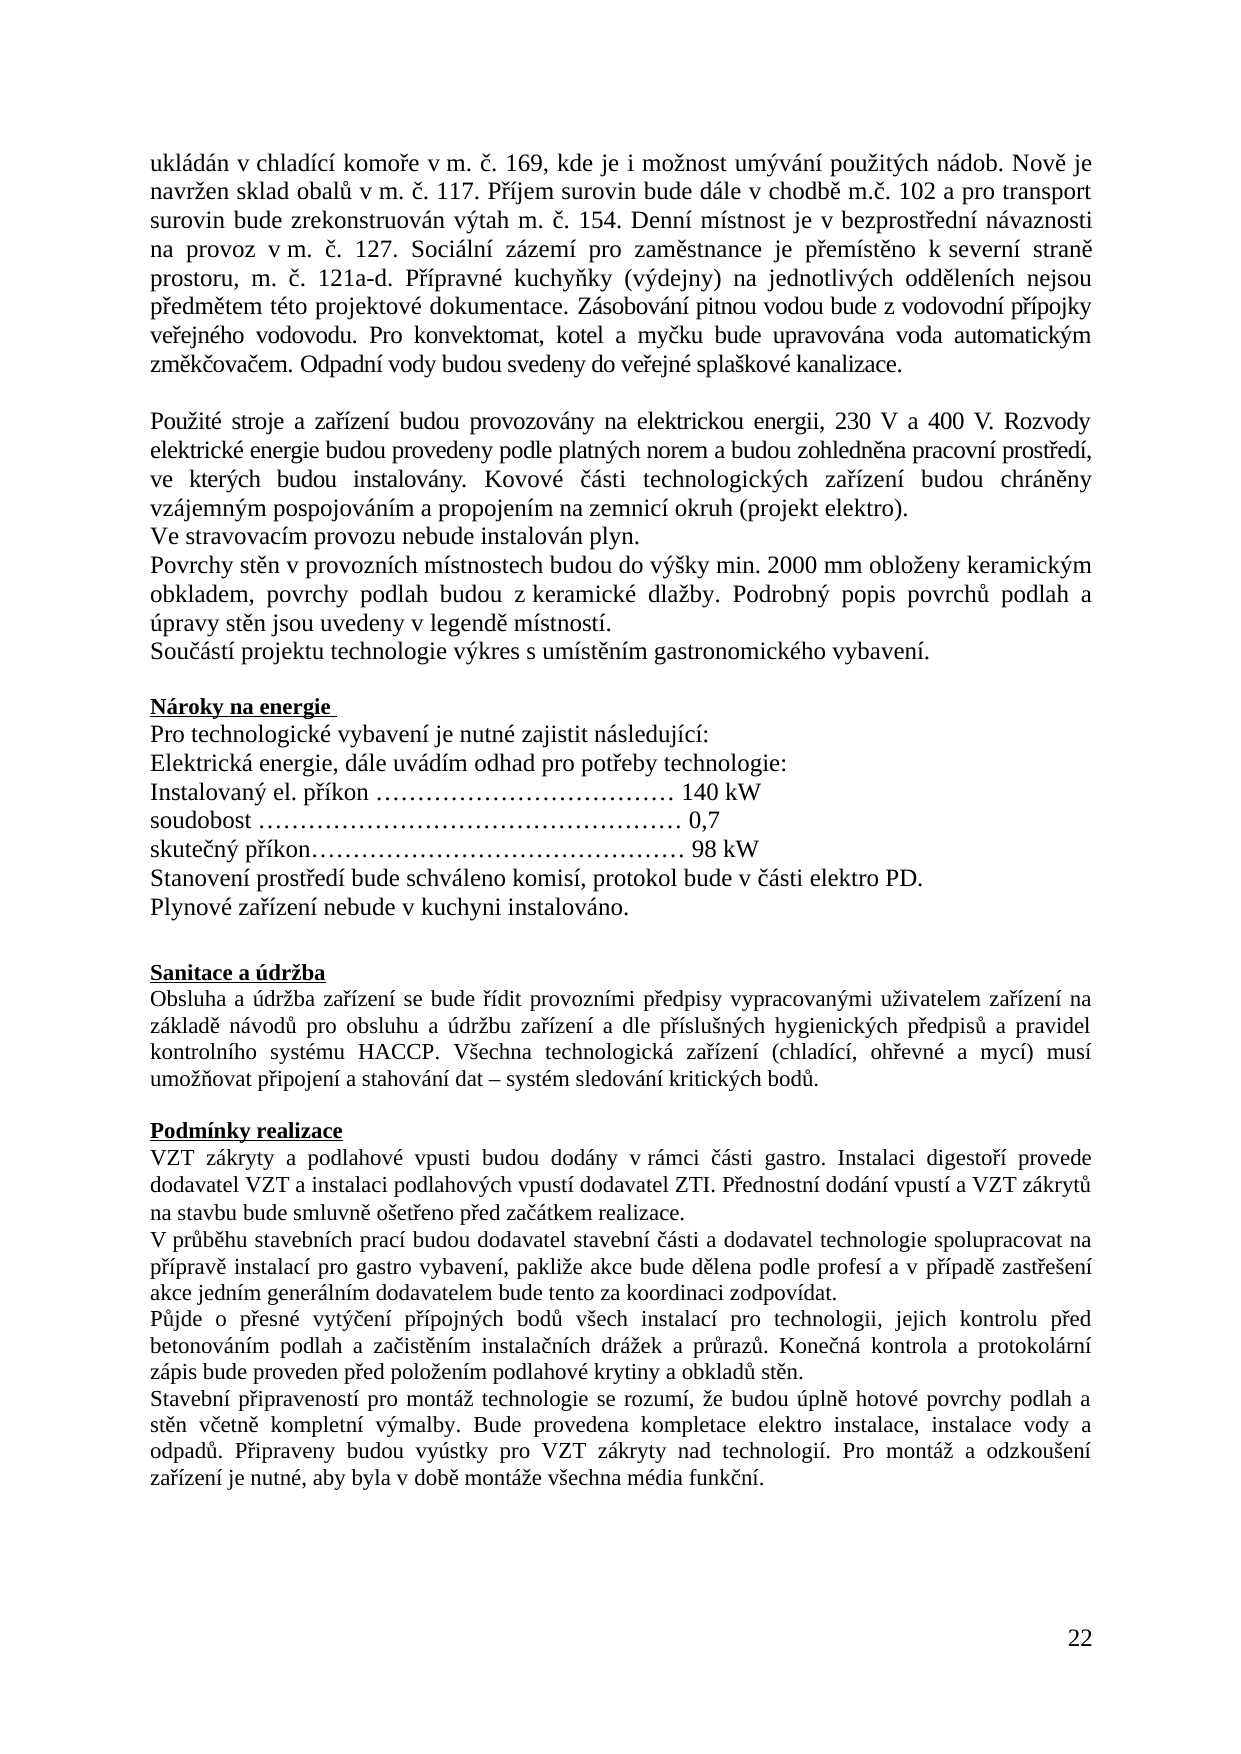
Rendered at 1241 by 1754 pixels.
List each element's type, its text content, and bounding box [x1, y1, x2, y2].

text Povrchy stěn v provozních místnostech budou do výšky min. 2000 mm obloženy keramickým obkladem, povrchy podlah budou z keramické dlažby. Podrobný popis povrchů podlah a úpravy stěn jsou uvedeny v legendě místností. [150, 550, 1093, 636]
text soudobost …………………………………………… 0,7 [150, 805, 1093, 834]
text Použité stroje a zařízení budou provozovány na elektrickou energii, 230 V a 400 V. Rozvody elektrické energie budou provedeny podle platných norem a budou zohledněna pracovní prostředí, ve kterých budou instalovány. Kovové části technologických zařízení budou chráněny vzájemným pospojováním a propojením na zemnicí okruh (projekt elektro). [150, 406, 1093, 521]
text Plynové zařízení nebude v kuchyni instalováno. [150, 892, 1093, 920]
text skutečný příkon……………………………………… 98 kW [150, 834, 1093, 863]
text Nároky na energie [150, 693, 1093, 719]
text Instalovaný el. příkon ……………………………… 140 kW [150, 777, 1093, 805]
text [150, 148, 1093, 378]
text Součástí projektu technologie výkres s umístěním gastronomického vybavení. [150, 636, 1093, 665]
text Stanovení prostředí bude schváleno komisí, protokol bude v části elektro PD. [150, 863, 1093, 892]
text Obsluha a údržba zařízení se bude řídit provozními předpisy vypracovanými uživatelem zařízení na základě návodů pro obsluhu a údržbu zařízení a dle příslušných hygienických předpisů a pravidel kontrolního systému HACCP. Všechna technologická zařízení (chladící, ohřevné a mycí) musí umožňovat připojení a stahování dat – systém sledování kritických bodů. [150, 986, 1093, 1091]
text Pro technologické vybavení je nutné zajistit následující: [150, 719, 1093, 748]
text VZT zákryty a podlahové vpusti budou dodány v rámci části gastro. Instalaci digestoří provede dodavatel VZT a instalaci podlahových vpustí dodavatel ZTI. Přednostní dodání vpustí a VZT zákrytů na stavbu bude smluvně ošetřeno před začátkem realizace. [150, 1144, 1093, 1225]
text V průběhu stavebních prací budou dodavatel stavební části a dodavatel technologie spolupracovat na přípravě instalací pro gastro vybavení, pakliže akce bude dělena podle profesí a v případě zastřešení akce jedním generálním dodavatelem bude tento za koordinaci zodpovídat. [150, 1226, 1093, 1306]
text Ve stravovacím provozu nebude instalován plyn. [150, 521, 1093, 550]
text Stavební připraveností pro montáž technologie se rozumí, že budou úplně hotové povrchy podlah a stěn včetně kompletní výmalby. Bude provedena kompletace elektro instalace, instalace vody a odpadů. Připraveny budou vyústky pro VZT zákryty nad technologií. Pro montáž a odzkoušení zařízení je nutné, aby byla v době montáže všechna média funkční. [150, 1384, 1093, 1490]
text Sanitace a údržba [150, 959, 1093, 986]
text Elektrická energie, dále uvádím odhad pro potřeby technologie: [150, 748, 1093, 777]
text Půjde o přesné vytýčení přípojných bodů všech instalací pro technologii, jejich kontrolu před betonováním podlah a začistěním instalačních drážek a průrazů. Konečná kontrola a protokolární zápis bude proveden před položením podlahové krytiny a obkladů stěn. [150, 1306, 1093, 1384]
text Podmínky realizace [150, 1117, 1093, 1144]
